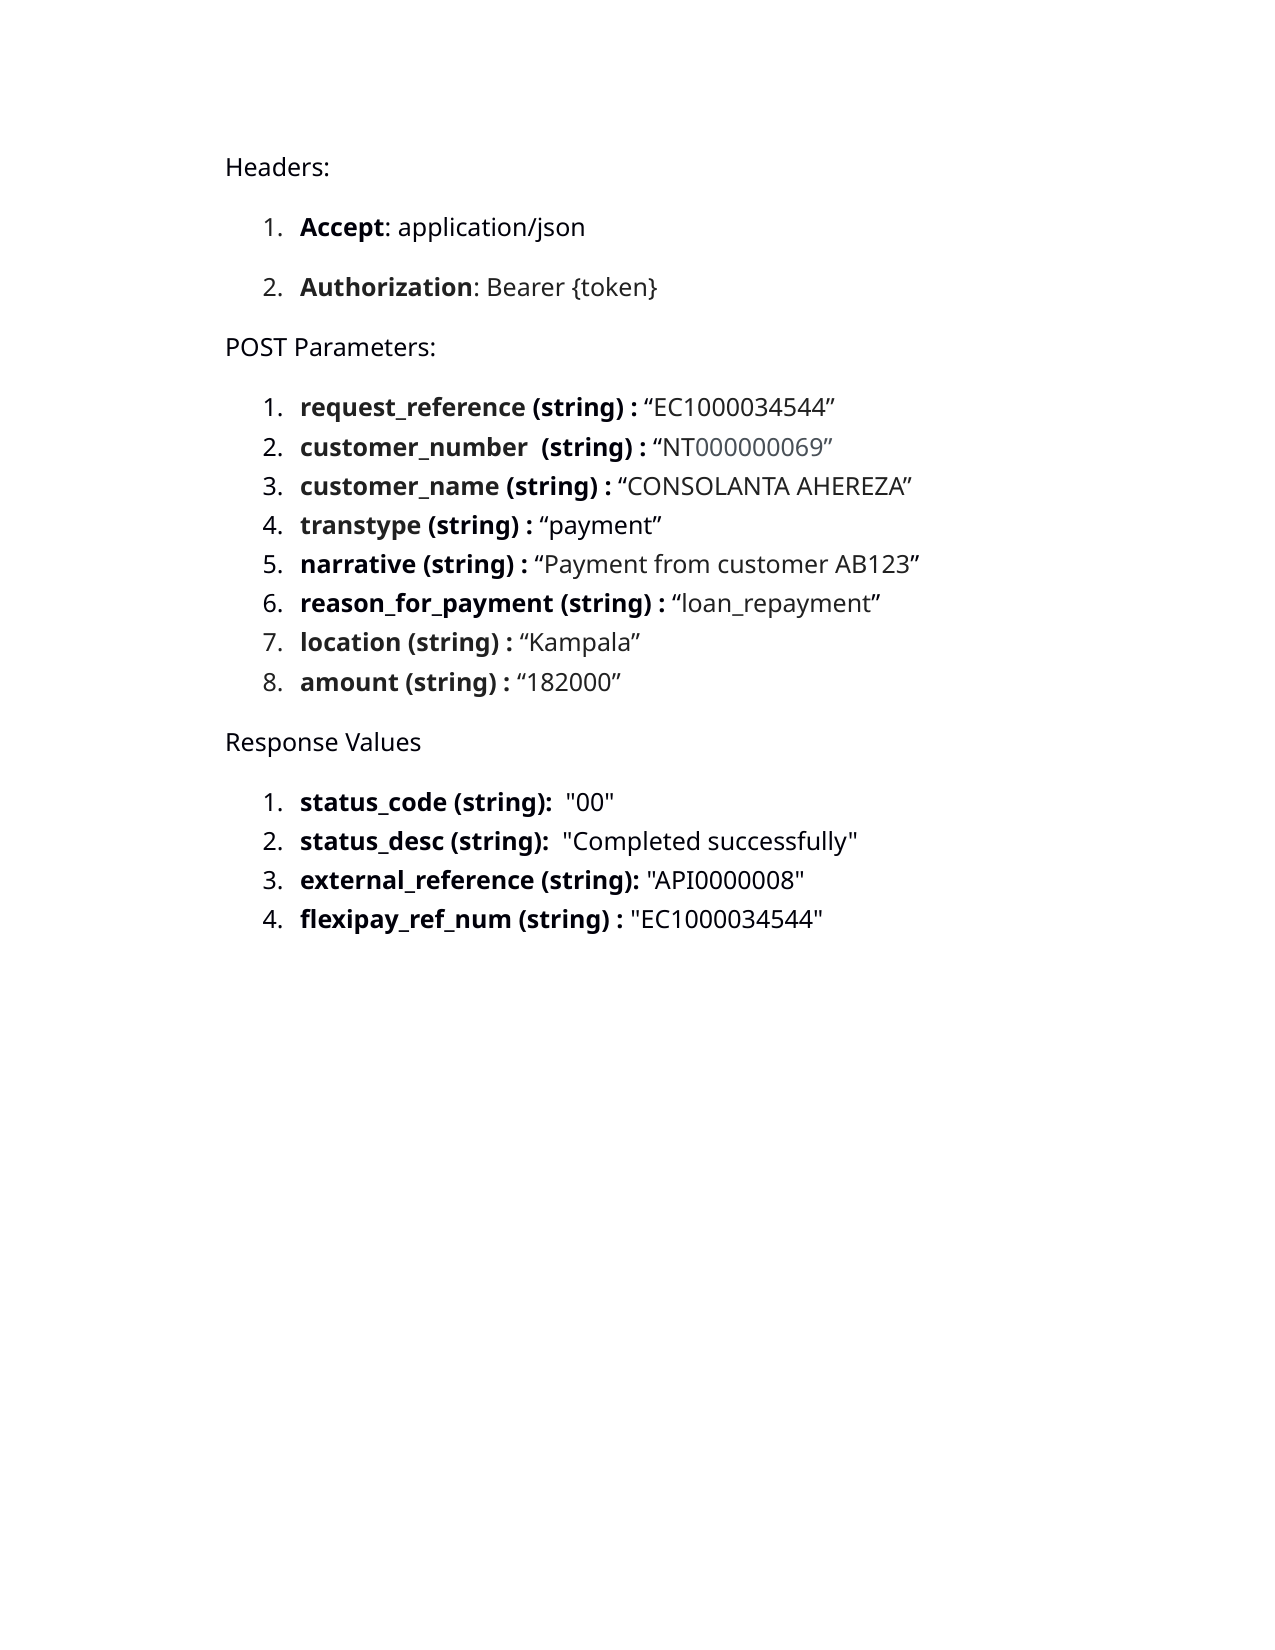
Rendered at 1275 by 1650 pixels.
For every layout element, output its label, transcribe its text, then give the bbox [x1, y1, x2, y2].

text Headers: [225, 150, 1125, 184]
list Accept: application/json [262, 210, 1125, 244]
list external_reference (string): "API0000008" [262, 862, 1125, 897]
list reason_for_payment (string) : “loan_repayment” [262, 586, 1125, 620]
text Response Values [225, 724, 1125, 758]
list amount (string) : “182000” [262, 664, 1125, 698]
list request_reference (string) : “EC1000034544” [262, 390, 1125, 424]
list customer_name (string) : “CONSOLANTA AHEREZA” [262, 468, 1125, 502]
list status_code (string): "00" [262, 784, 1125, 818]
list flexipay_ref_num (string) : "EC1000034544" [262, 902, 1125, 936]
list transtype (string) : “payment” [262, 507, 1125, 542]
list location (string) : “Kampala” [262, 625, 1125, 659]
list Authorization: Bearer {token} [262, 270, 1125, 304]
list customer_number (string) : “NT000000069” [262, 429, 1125, 463]
list narrative (string) : “Payment from customer AB123” [262, 547, 1125, 581]
list status_desc (string): "Completed successfully" [262, 823, 1125, 857]
text POST Parameters: [225, 330, 1125, 364]
